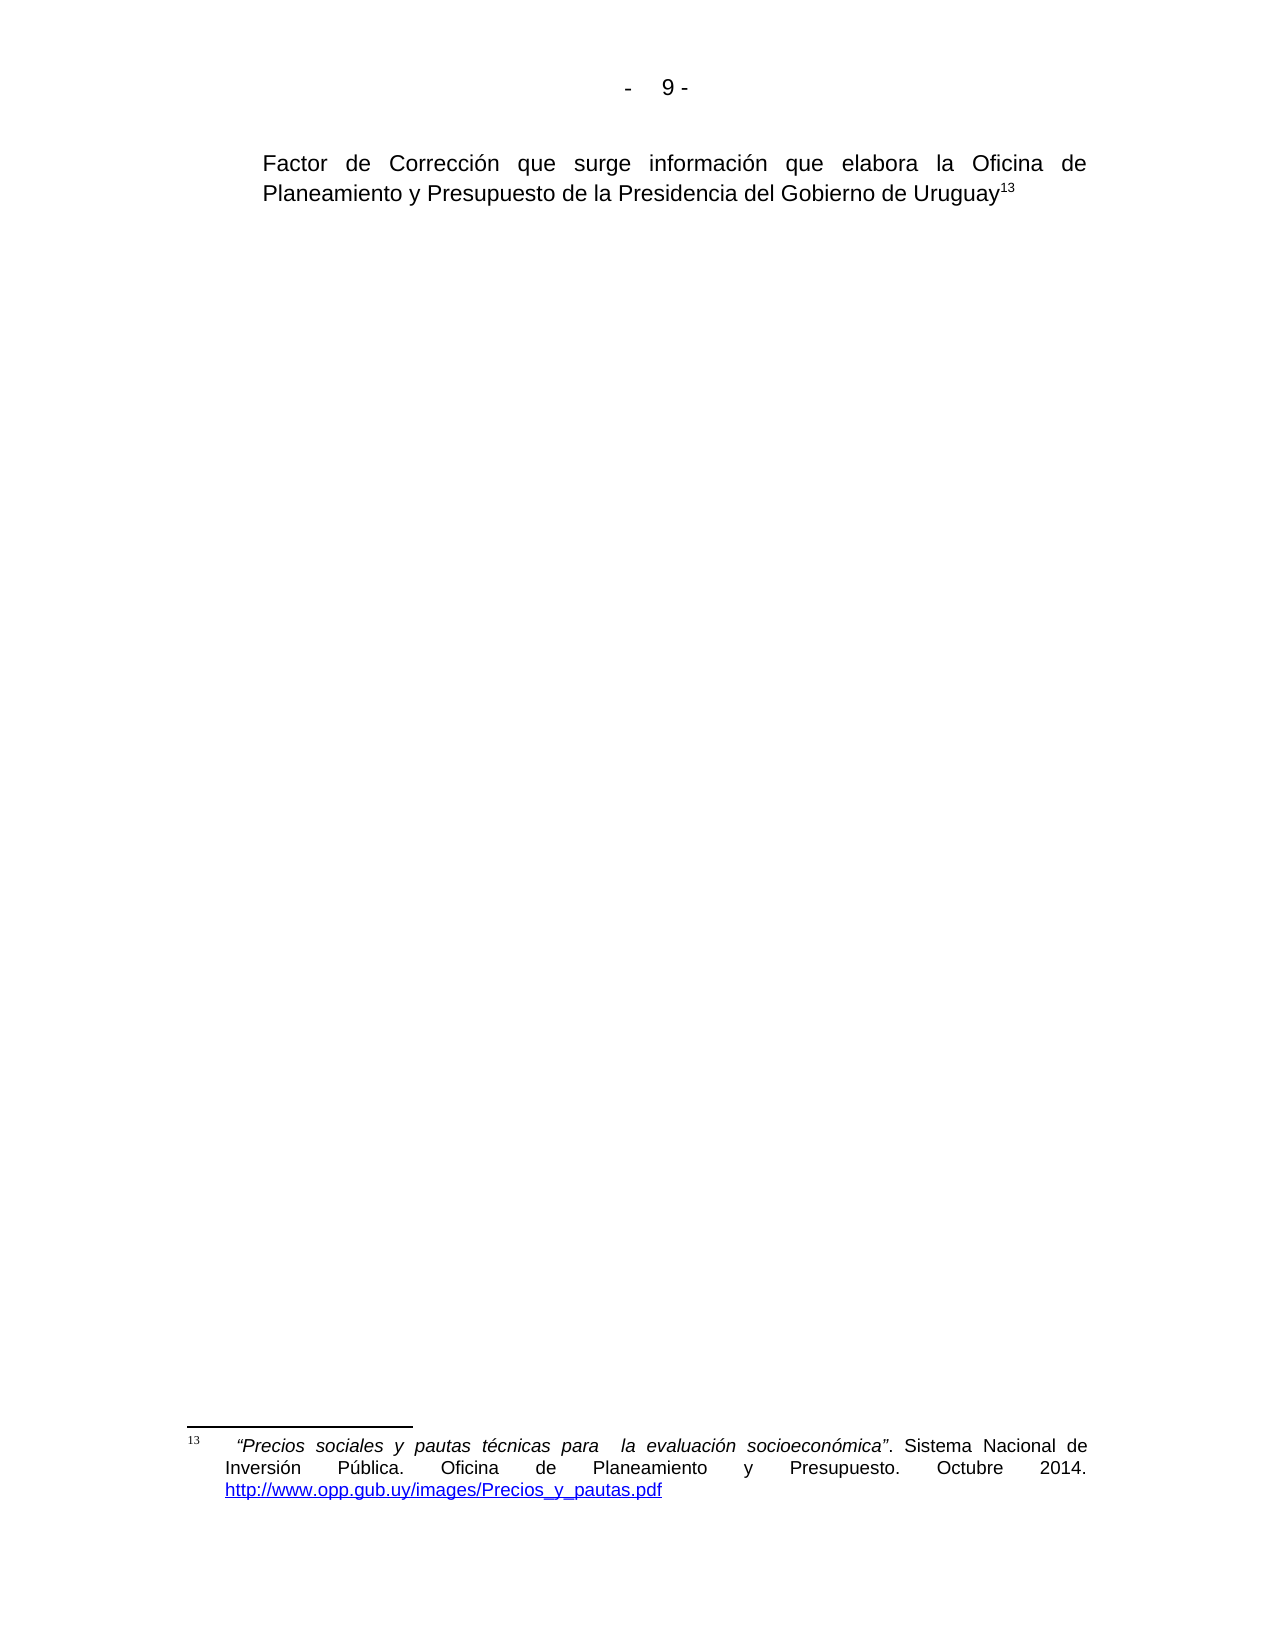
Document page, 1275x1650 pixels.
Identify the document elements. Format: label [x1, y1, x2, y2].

list [187, 150, 1087, 207]
